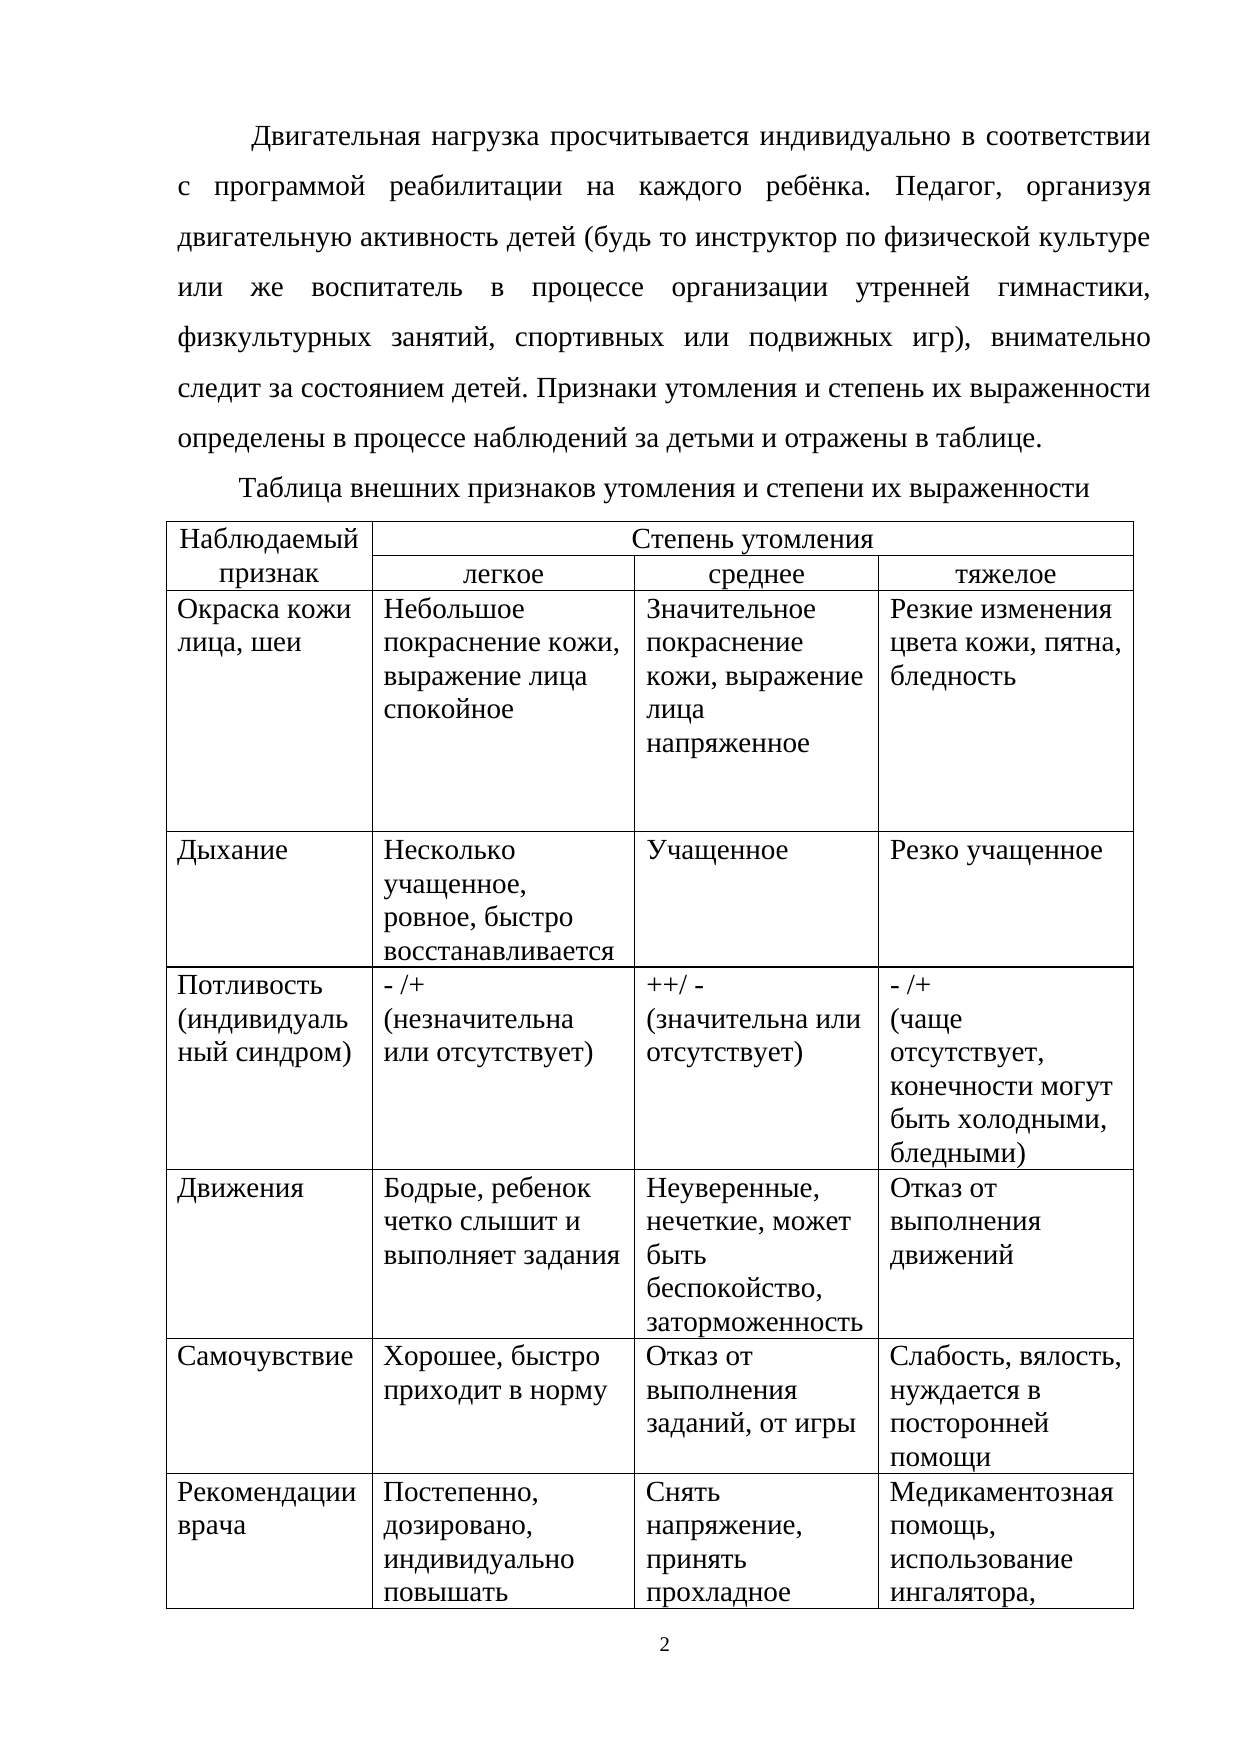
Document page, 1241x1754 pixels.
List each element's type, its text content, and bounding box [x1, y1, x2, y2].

table_cell Небольшое покраснение кожи, выражение лица спокойное [373, 591, 634, 831]
table_cell - /+ (незначительна или отсутствует) [373, 968, 634, 1169]
table_cell Движения [167, 1170, 372, 1337]
table_cell Значительное покраснение кожи, выражение лица напряженное [635, 591, 878, 831]
table_header Степень утомления [373, 522, 1133, 555]
table_cell Неуверенные, нечеткие, может быть беспокойство, заторможенность [635, 1170, 878, 1337]
table_cell Дыхание [167, 832, 372, 966]
table_cell Бодрые, ребенок четко слышит и выполняет задания [373, 1170, 634, 1337]
table_cell - /+ (чаще отсутствует, конечности могут быть холодными, бледными) [879, 968, 1133, 1169]
text Таблица внешних признаков утомления и степени их выраженности [177, 470, 1152, 504]
table_cell Учащенное [635, 832, 878, 966]
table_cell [373, 1474, 634, 1608]
table_cell Отказ от выполнения движений [879, 1170, 1133, 1337]
table_cell Потливость (индивидуальный синдром) [167, 968, 372, 1169]
table_cell Отказ от выполнения заданий, от игры [635, 1339, 878, 1473]
table_cell Окраска кожи лица, шеи [167, 591, 372, 831]
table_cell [879, 1474, 1133, 1608]
table_cell среднее [635, 556, 878, 590]
table_cell легкое [373, 556, 634, 590]
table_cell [635, 1474, 878, 1608]
table_cell Резко учащенное [879, 832, 1133, 966]
table_cell Хорошее, быстро приходит в норму [373, 1339, 634, 1473]
table_cell тяжелое [879, 556, 1133, 590]
table_cell Самочувствие [167, 1339, 372, 1473]
table_cell Рекомендации врача [167, 1474, 372, 1608]
table_header Наблюдаемый признак [167, 522, 372, 590]
table_cell Слабость, вялость, нуждается в посторонней помощи [879, 1339, 1133, 1473]
table_cell Несколько учащенное, ровное, быстро восстанавливается [373, 832, 634, 966]
table_cell Резкие изменения цвета кожи, пятна, бледность [879, 591, 1133, 831]
table_cell ++/ - (значительна или отсутствует) [635, 968, 878, 1169]
text Двигательная нагрузка просчитывается индивидуально в соответствии с программой реабилитации на каждого ребёнка. Педагог, организуя двигательную активность детей (будь то инструктор по физической культуре или же воспитатель в процессе организации утренней гимнастики, физкультурных занятий, спортивных или подвижных игр), внимательно следит за состоянием детей. Признаки утомления и степень их выраженности определены в процессе наблюдений за детьми и отражены в таблице. [177, 118, 1152, 453]
